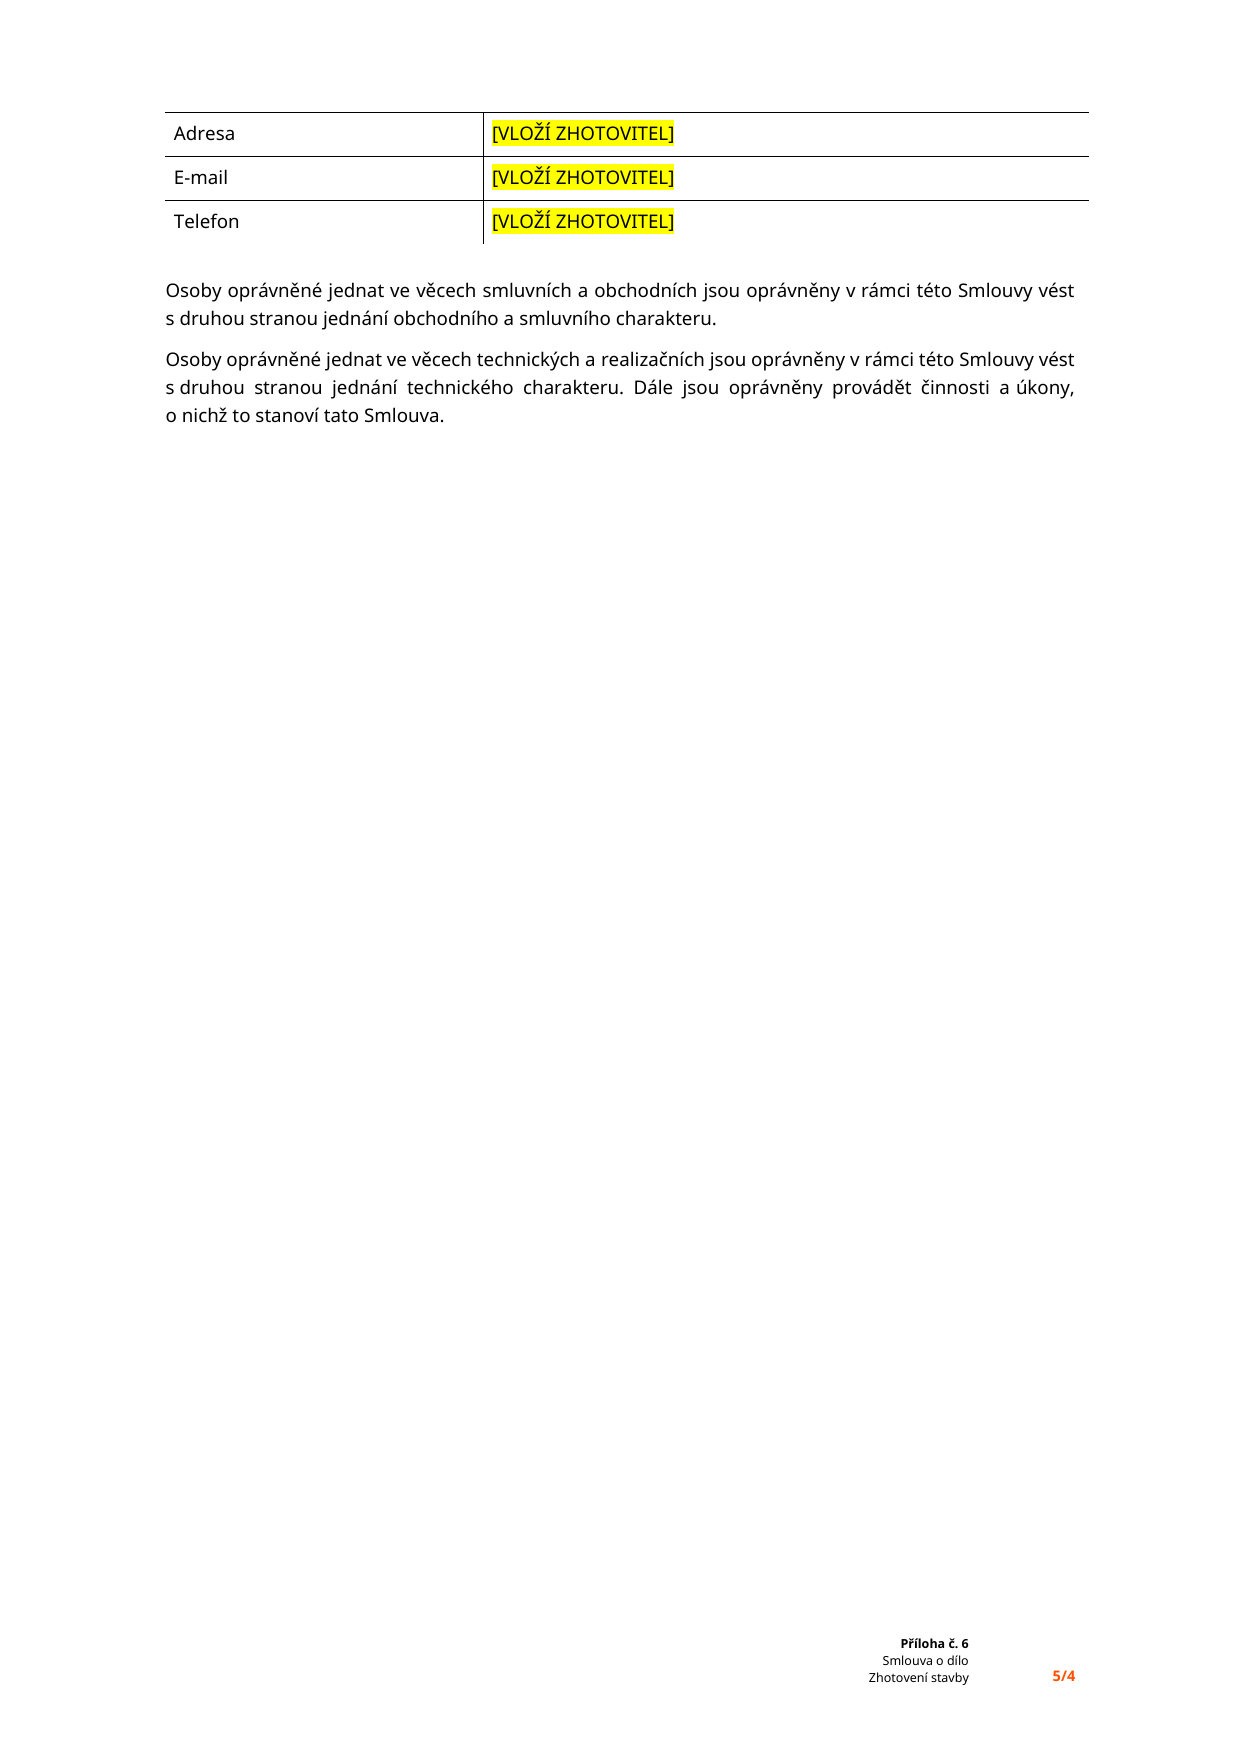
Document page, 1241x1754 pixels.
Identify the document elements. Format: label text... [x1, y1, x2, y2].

text Osoby oprávněné jednat ve věcech smluvních a obchodních jsou oprávněny v rámci této Smlouvy vést s druhou stranou jednání obchodního a smluvního charakteru. [165, 278, 1075, 331]
table_cell [VLOŽÍ ZHOTOVITEL] [484, 113, 1089, 156]
table_cell E-mail [165, 157, 483, 200]
table_cell Telefon [165, 201, 483, 244]
table_cell [VLOŽÍ ZHOTOVITEL] [484, 157, 1089, 200]
table_cell Adresa [165, 113, 483, 156]
table_cell [VLOŽÍ ZHOTOVITEL] [484, 201, 1089, 244]
text Osoby oprávněné jednat ve věcech technických a realizačních jsou oprávněny v rámci této Smlouvy vést s druhou stranou jednání technického charakteru. Dále jsou oprávněny provádět činnosti a úkony, o nichž to stanoví tato Smlouva. [165, 346, 1075, 428]
